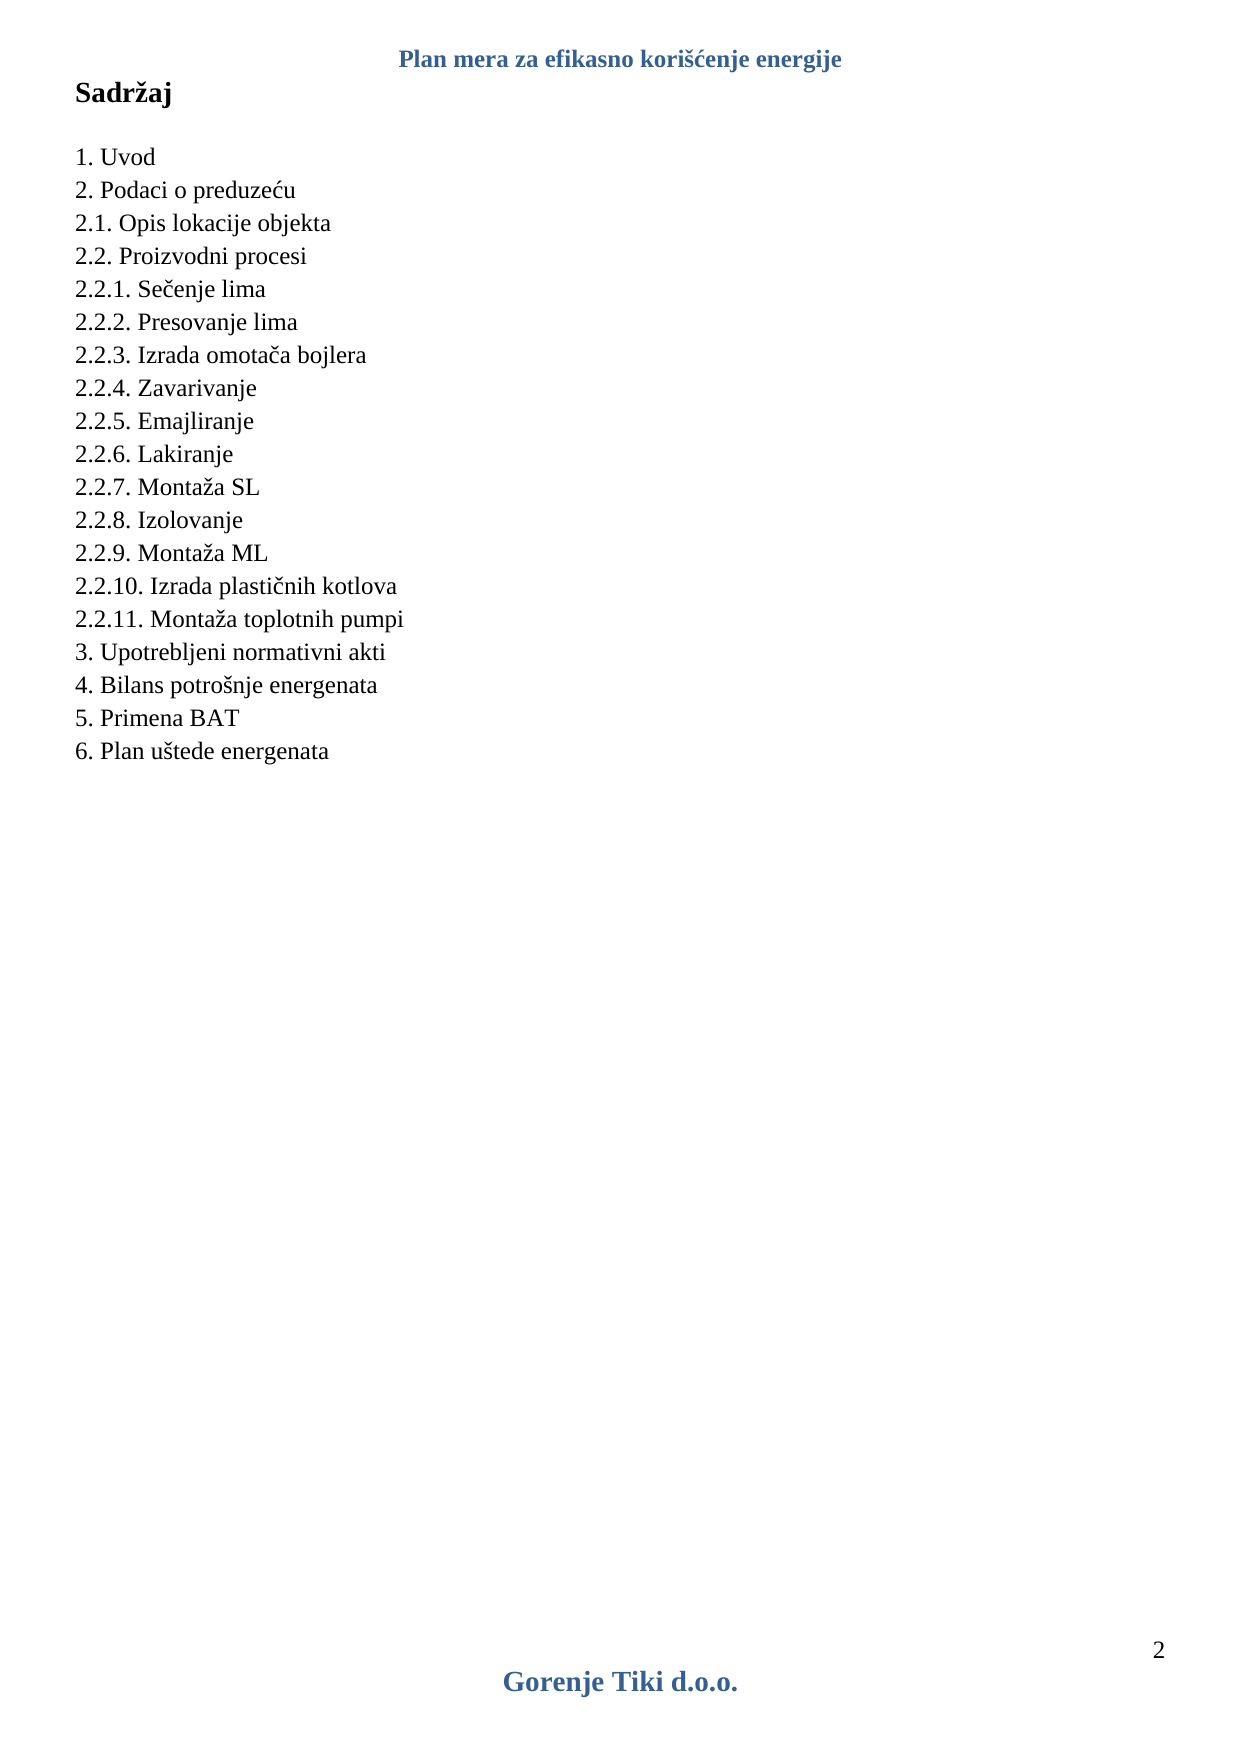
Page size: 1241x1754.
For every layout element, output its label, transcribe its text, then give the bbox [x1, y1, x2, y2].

text 1. Uvod [75, 142, 1165, 171]
text 2.2. Proizvodni procesi [75, 241, 1165, 270]
text 2.2.5. Emajliranje [75, 406, 1165, 435]
text Sadržaj [75, 75, 1165, 108]
text 2.2.8. Izolovanje [75, 505, 1165, 534]
text 4. Bilans potrošnje energenata [75, 670, 1165, 699]
text 2.2.9. Montaža ML [75, 538, 1165, 567]
text 2.2.1. Sečenje lima [75, 274, 1165, 303]
text 2.2.4. Zavarivanje [75, 373, 1165, 402]
text 2.2.7. Montaža SL [75, 472, 1165, 501]
text 6. Plan uštede energenata [75, 736, 1165, 765]
text 5. Primena BAT [75, 703, 1165, 732]
text 2.2.6. Lakiranje [75, 439, 1165, 468]
text 2.2.10. Izrada plastičnih kotlova [75, 571, 1165, 600]
text 2. Podaci o preduzeću [75, 175, 1165, 204]
text 2.1. Opis lokacije objekta [75, 208, 1165, 237]
text 2.2.3. Izrada omotača bojlera [75, 340, 1165, 369]
text 3. Upotrebljeni normativni akti [75, 637, 1165, 666]
text 2.2.11. Montaža toplotnih pumpi [75, 604, 1165, 633]
text 2.2.2. Presovanje lima [75, 307, 1165, 336]
